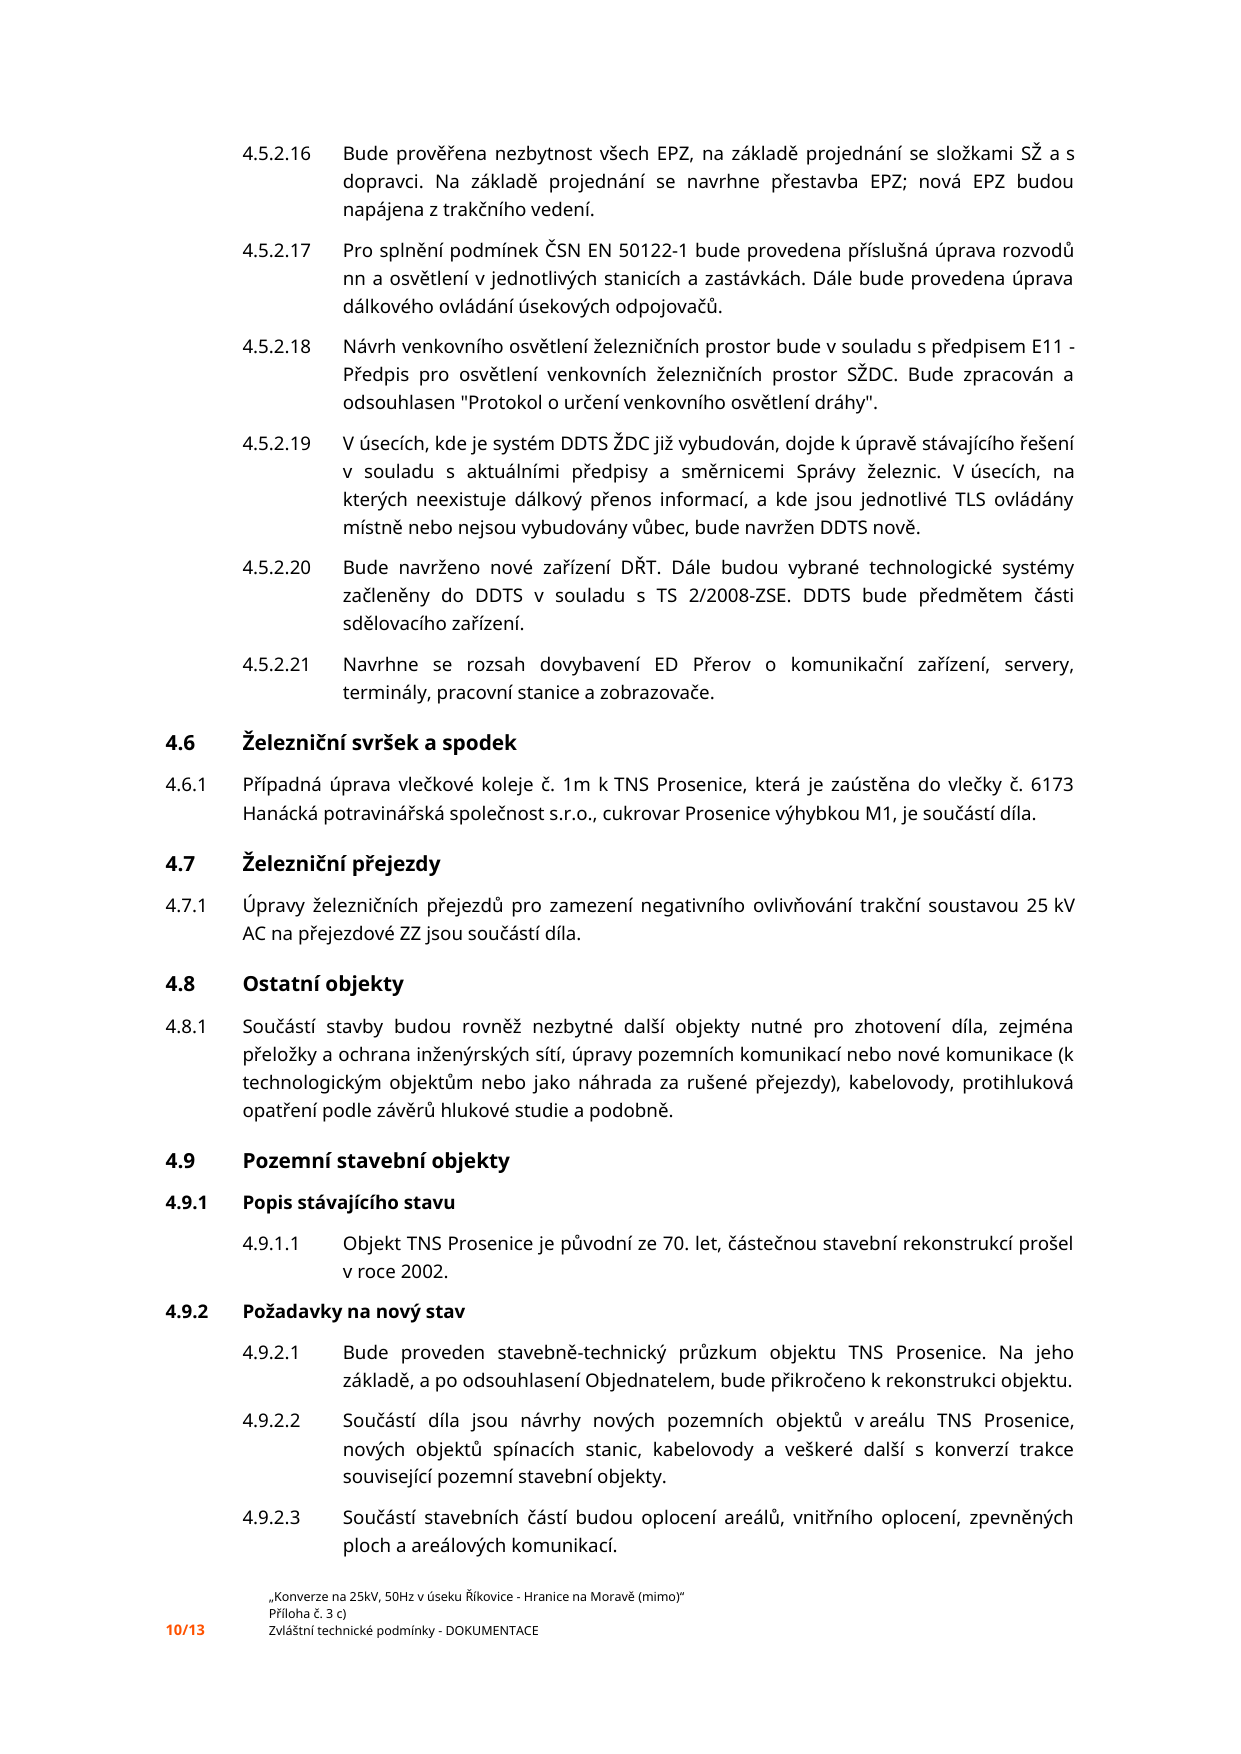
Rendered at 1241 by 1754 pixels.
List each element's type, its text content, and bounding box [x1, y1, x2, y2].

text Bude prověřena nezbytnost všech EPZ, na základě projednání se složkami SŽ a s dopravci. Na základě projednání se navrhne přestavba EPZ; nová EPZ budou napájena z trakčního vedení. [242, 140, 1075, 222]
text Objekt TNS Prosenice je původní ze 70. let, částečnou stavební rekonstrukcí prošel v roce 2002. [242, 1230, 1075, 1284]
text V úsecích, kde je systém DDTS ŽDC již vybudován, dojde k úpravě stávajícího řešení v souladu s aktuálními předpisy a směrnicemi Správy železnic. V úsecích, na kterých neexistuje dálkový přenos informací, a kde jsou jednotlivé TLS ovládány místně nebo nejsou vybudovány vůbec, bude navržen DDTS nově. [242, 430, 1075, 539]
text Návrh venkovního osvětlení železničních prostor bude v souladu s předpisem E11 - Předpis pro osvětlení venkovních železničních prostor SŽDC. Bude zpracován a odsouhlasen "Protokol o určení venkovního osvětlení dráhy". [242, 333, 1075, 415]
text Součástí stavebních částí budou oplocení areálů, vnitřního oplocení, zpevněných ploch a areálových komunikací. [242, 1504, 1075, 1558]
text Železniční svršek a spodek [165, 728, 1075, 756]
text Úpravy železničních přejezdů pro zamezení negativního ovlivňování trakční soustavou 25 kV AC na přejezdové ZZ jsou součástí díla. [165, 892, 1075, 946]
text Bude proveden stavebně-technický průzkum objektu TNS Prosenice. Na jeho základě, a po odsouhlasení Objednatelem, bude přikročeno k rekonstrukci objektu. [242, 1339, 1075, 1393]
text Ostatní objekty [165, 969, 1075, 998]
text Navrhne se rozsah dovybavení ED Přerov o komunikační zařízení, servery, terminály, pracovní stanice a zobrazovače. [242, 651, 1075, 705]
text Bude navrženo nové zařízení DŘT. Dále budou vybrané technologické systémy začleněny do DDTS v souladu s TS 2/2008-ZSE. DDTS bude předmětem části sdělovacího zařízení. [242, 554, 1075, 636]
text Součástí díla jsou návrhy nových pozemních objektů v areálu TNS Prosenice, nových objektů spínacích stanic, kabelovody a veškeré další s konverzí trakce související pozemní stavební objekty. [242, 1408, 1075, 1489]
text Železniční přejezdy [165, 849, 1075, 877]
text Požadavky na nový stav [165, 1299, 1075, 1324]
text Součástí stavby budou rovněž nezbytné další objekty nutné pro zhotovení díla, zejména přeložky a ochrana inženýrských sítí, úpravy pozemních komunikací nebo nové komunikace (k technologickým objektům nebo jako náhrada za rušené přejezdy), kabelovody, protihluková opatření podle závěrů hlukové studie a podobně. [165, 1013, 1075, 1123]
text Pozemní stavební objekty [165, 1146, 1075, 1174]
text Popis stávajícího stavu [165, 1190, 1075, 1215]
text Pro splnění podmínek ČSN EN 50122-1 bude provedena příslušná úprava rozvodů nn a osvětlení v jednotlivých stanicích a zastávkách. Dále bude provedena úprava dálkového ovládání úsekových odpojovačů. [242, 237, 1075, 318]
text Případná úprava vlečkové koleje č. 1m k TNS Prosenice, která je zaústěna do vlečky č. 6173 Hanácká potravinářská společnost s.r.o., cukrovar Prosenice výhybkou M1, je součástí díla. [165, 772, 1075, 825]
